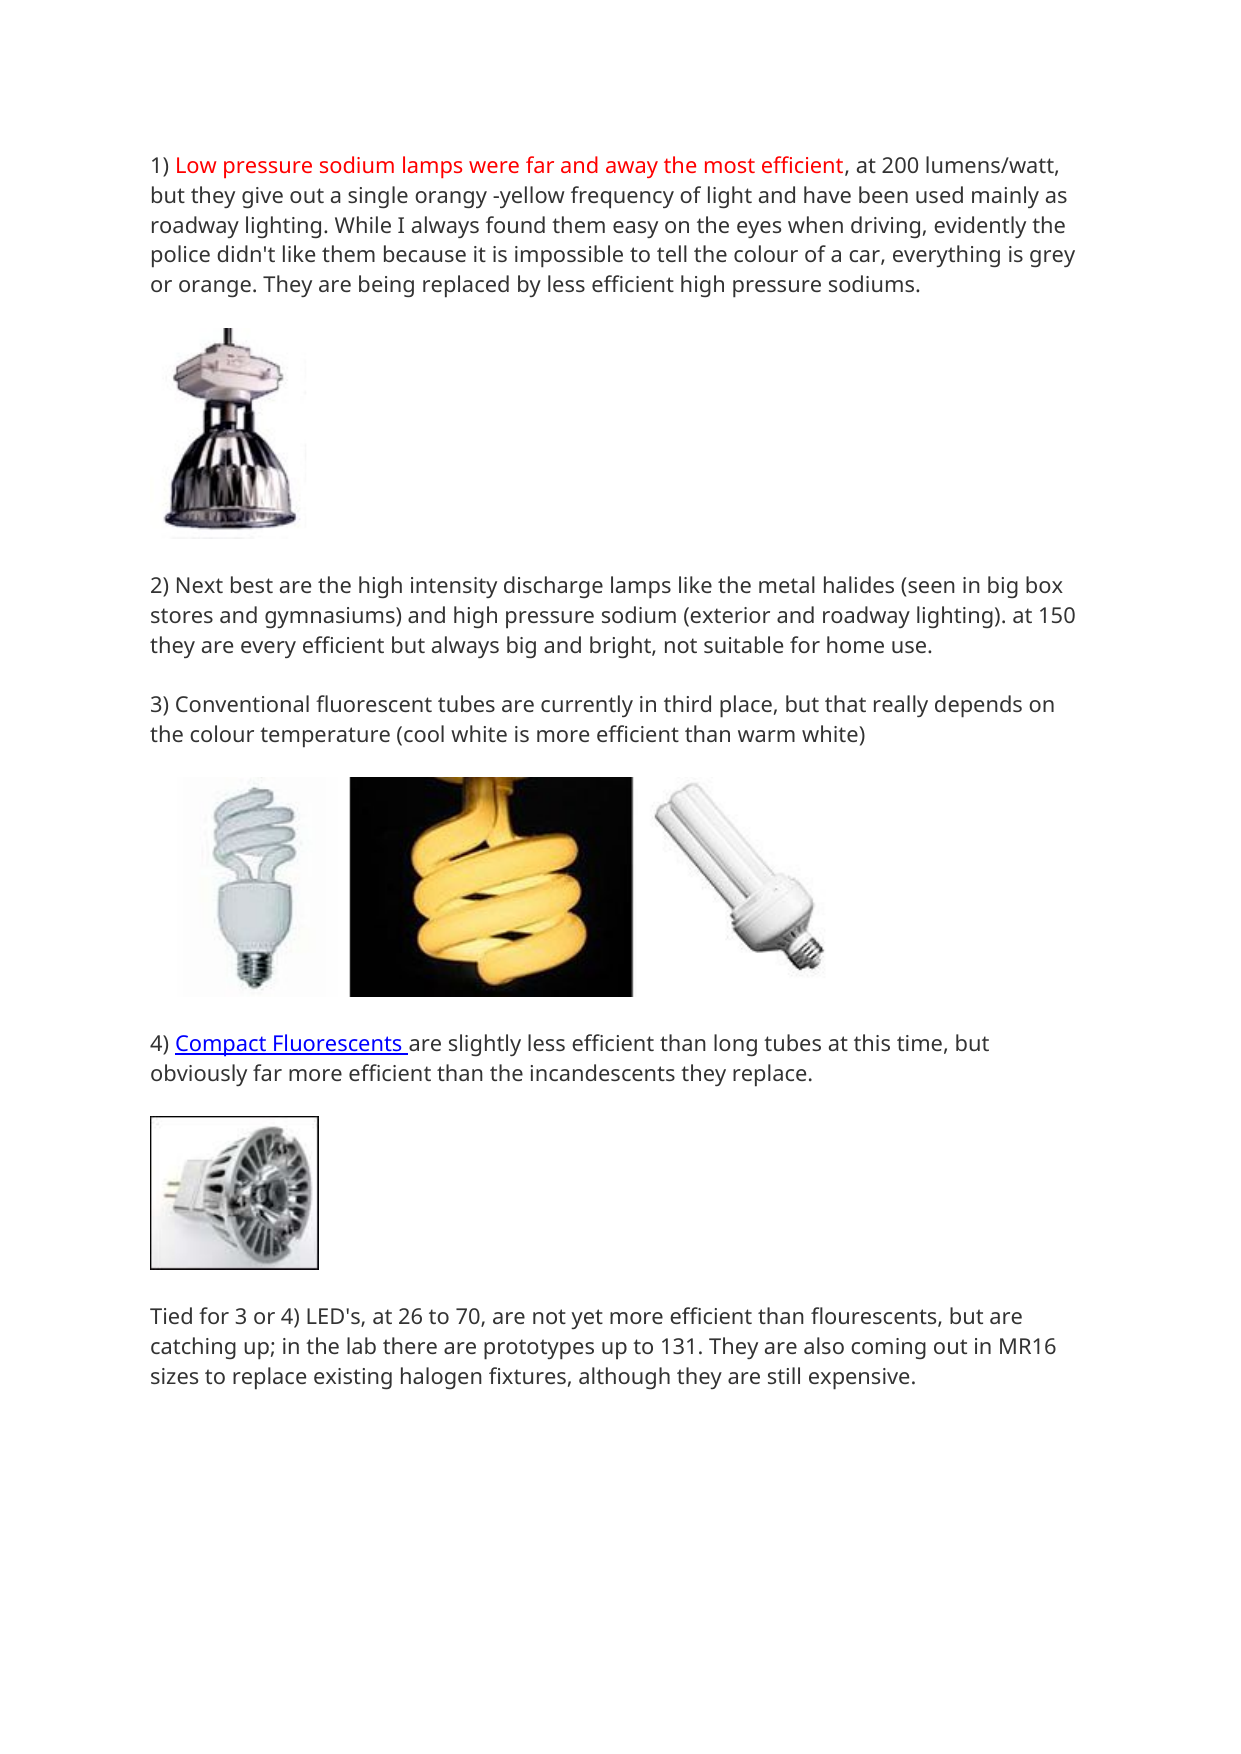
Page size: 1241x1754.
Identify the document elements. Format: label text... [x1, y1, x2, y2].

picture [150, 328, 307, 539]
text 4) Compact Fluorescents are slightly less efficient than long tubes at this time, but obviously far more efficient than the incandescents they replace. [150, 1028, 1090, 1087]
text 1) Low pressure sodium lamps were far and away the most efficient, at 200 lumens/watt, but they give out a single orangy -yellow frequency of light and have been used mainly as roadway lighting. While I always found them easy on the eyes when driving, evidently the police didn't like them because it is impossible to tell the colour of a car, everything is grey or orange. They are being replaced by less efficient high pressure sodiums. [150, 150, 1090, 299]
picture [150, 777, 882, 997]
text Tied for 3 or 4) LED's, at 26 to 70, are not yet more efficient than flourescents, but are catching up; in the lab there are prototypes up to 131. They are also coming out in MR16 sizes to replace existing halogen fixtures, although they are still expensive. [150, 1301, 1090, 1390]
text 3) Conventional fluorescent tubes are currently in third place, but that really depends on the colour temperature (cool white is more efficient than warm white) [150, 689, 1090, 748]
picture [150, 1116, 319, 1270]
text 2) Next best are the high intensity discharge lamps like the metal halides (seen in big box stores and gymnasiums) and high pressure sodium (exterior and roadway lighting). at 150 they are every efficient but always big and bright, not suitable for home use. [150, 570, 1090, 660]
